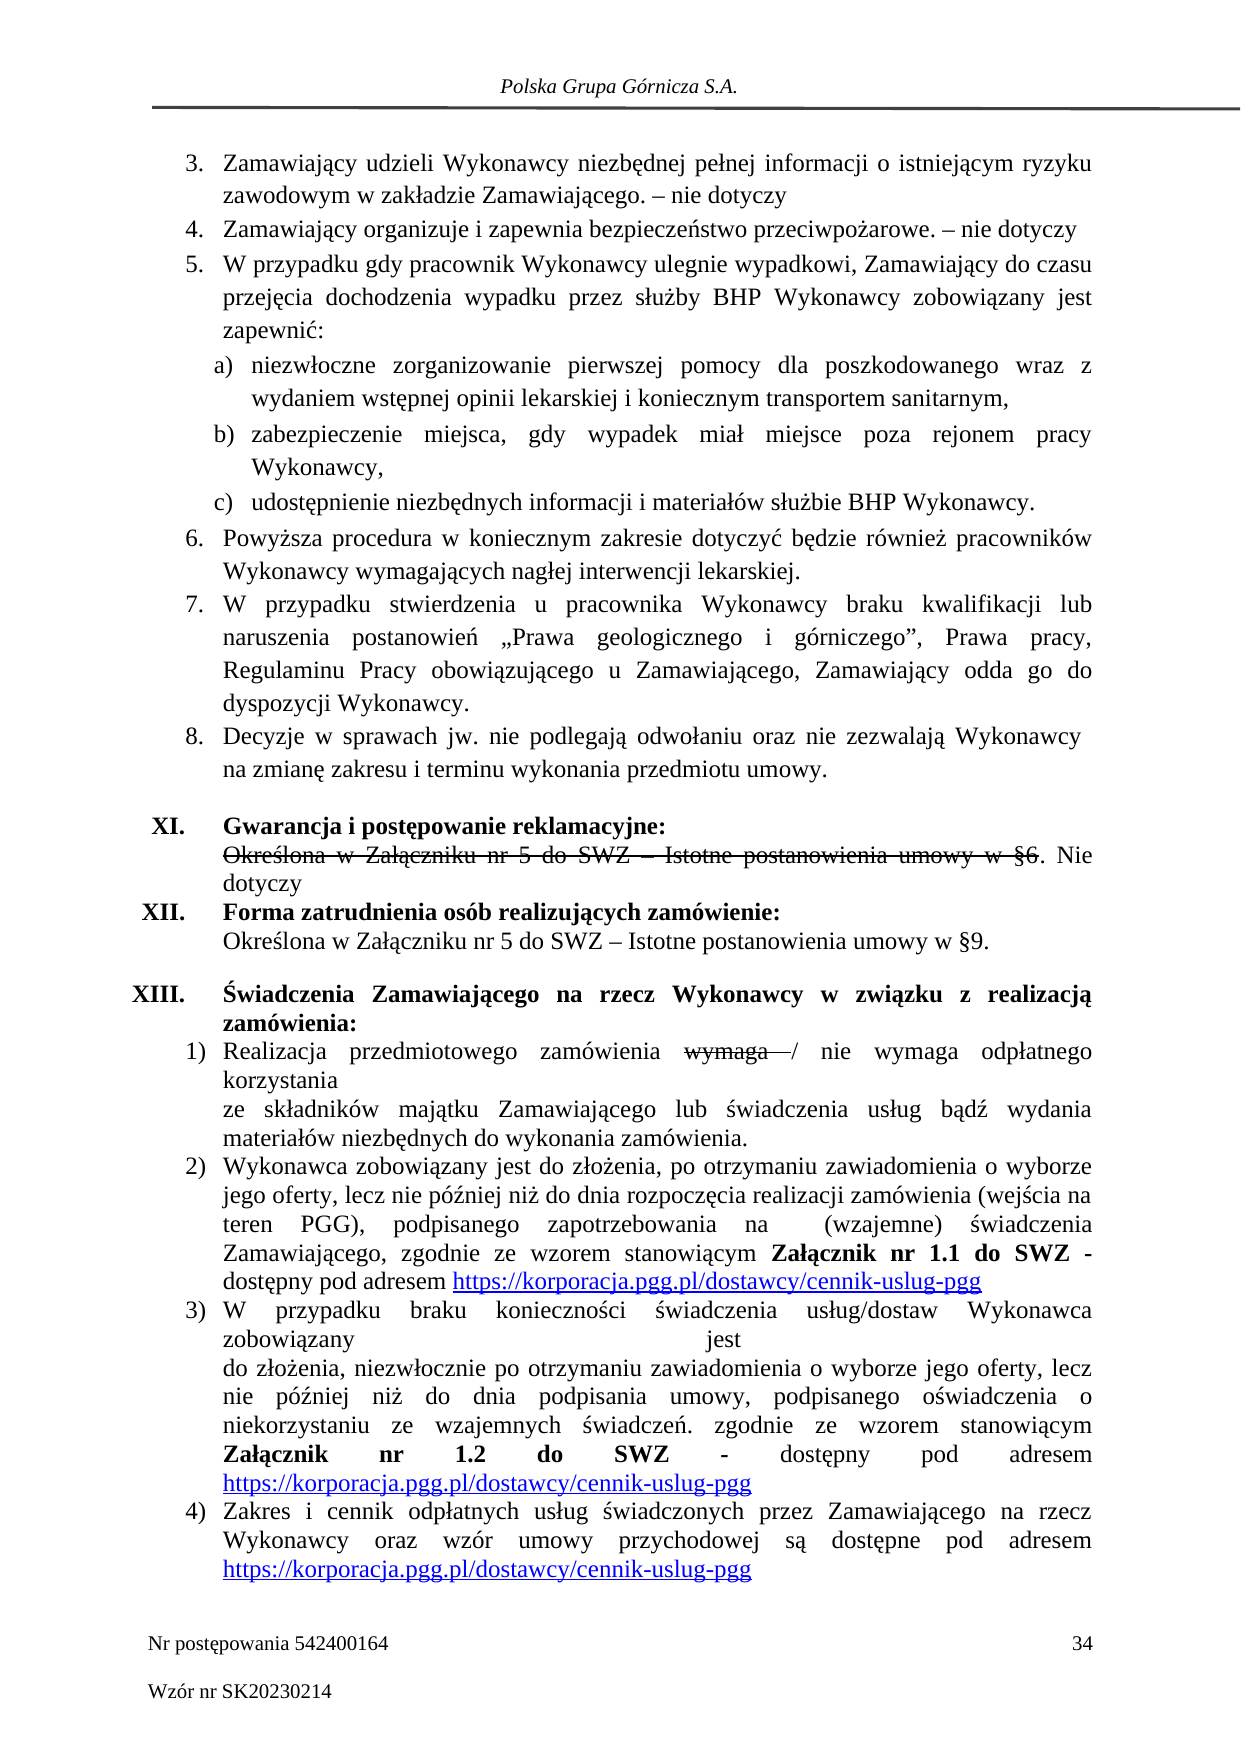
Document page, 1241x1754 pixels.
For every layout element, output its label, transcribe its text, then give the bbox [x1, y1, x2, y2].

list Świadczenia Zamawiającego na rzecz Wykonawcy w związku z realizacją zamówienia: [185, 979, 1093, 1036]
list Forma zatrudnienia osób realizujących zamówienie: [185, 897, 1093, 926]
list udostępnienie niezbędnych informacji i materiałów służbie BHP Wykonawcy. [213, 487, 1093, 516]
list niezwłoczne zorganizowanie pierwszej pomocy dla poszkodowanego wraz z wydaniem wstępnej opinii lekarskiej i koniecznym transportem sanitarnym, [213, 351, 1093, 412]
list Gwarancja i postępowanie reklamacyjne: [185, 811, 1093, 840]
list Określona w Załączniku nr 5 do SWZ – Istotne postanowienia umowy w §6. Nie dotyczy [223, 840, 1093, 897]
list Wykonawca zobowiązany jest do złożenia, po otrzymaniu zawiadomienia o wyborze jego oferty, lecz nie później niż do dnia rozpoczęcia realizacji zamówienia (wejścia na teren PGG), podpisanego zapotrzebowania na (wzajemne) świadczenia Zamawiającego, zgodnie ze wzorem stanowiącym Załącznik nr 1.1 do SWZ - dostępny pod adresem https://korporacja.pgg.pl/dostawcy/cennik-uslug-pgg [185, 1151, 1093, 1295]
list Powyższa procedura w koniecznym zakresie dotyczyć będzie również pracowników Wykonawcy wymagających nagłej interwencji lekarskiej. [185, 523, 1093, 584]
list zabezpieczenie miejsca, gdy wypadek miał miejsce poza rejonem pracy Wykonawcy, [213, 419, 1093, 481]
list W przypadku braku konieczności świadczenia usług/dostaw Wykonawca zobowiązany jest do złożenia, niezwłocznie po otrzymaniu zawiadomienia o wyborze jego oferty, lecz nie później niż do dnia podpisania umowy, podpisanego oświadczenia o niekorzystaniu ze wzajemnych świadczeń. zgodnie ze wzorem stanowiącym Załącznik nr 1.2 do SWZ - dostępny pod adresem https://korporacja.pgg.pl/dostawcy/cennik-uslug-pgg [185, 1295, 1093, 1496]
list Określona w Załączniku nr 5 do SWZ – Istotne postanowienia umowy w §9. [223, 926, 1093, 955]
list W przypadku stwierdzenia u pracownika Wykonawcy braku kwalifikacji lub naruszenia postanowień „Prawa geologicznego i górniczego”, Prawa pracy, Regulaminu Pracy obowiązującego u Zamawiającego, Zamawiający odda go do dyspozycji Wykonawcy. [185, 589, 1093, 717]
list Zamawiający udzieli Wykonawcy niezbędnej pełnej informacji o istniejącym ryzyku zawodowym w zakładzie Zamawiającego. – nie dotyczy [185, 148, 1093, 209]
list Decyzje w sprawach jw. nie podlegają odwołaniu oraz nie zezwalają Wykonawcy na zmianę zakresu i terminu wykonania przedmiotu umowy. [185, 721, 1093, 783]
list Zakres i cennik odpłatnych usług świadczonych przez Zamawiającego na rzecz Wykonawcy oraz wzór umowy przychodowej są dostępne pod adresem https://korporacja.pgg.pl/dostawcy/cennik-uslug-pgg [185, 1496, 1093, 1583]
list Realizacja przedmiotowego zamówienia wymaga / nie wymaga odpłatnego korzystania ze składników majątku Zamawiającego lub świadczenia usług bądź wydania materiałów niezbędnych do wykonania zamówienia. [185, 1036, 1093, 1151]
list Zamawiający organizuje i zapewnia bezpieczeństwo przeciwpożarowe. – nie dotyczy [185, 214, 1093, 242]
list W przypadku gdy pracownik Wykonawcy ulegnie wypadkowi, Zamawiający do czasu przejęcia dochodzenia wypadku przez służby BHP Wykonawcy zobowiązany jest zapewnić: [185, 249, 1093, 344]
